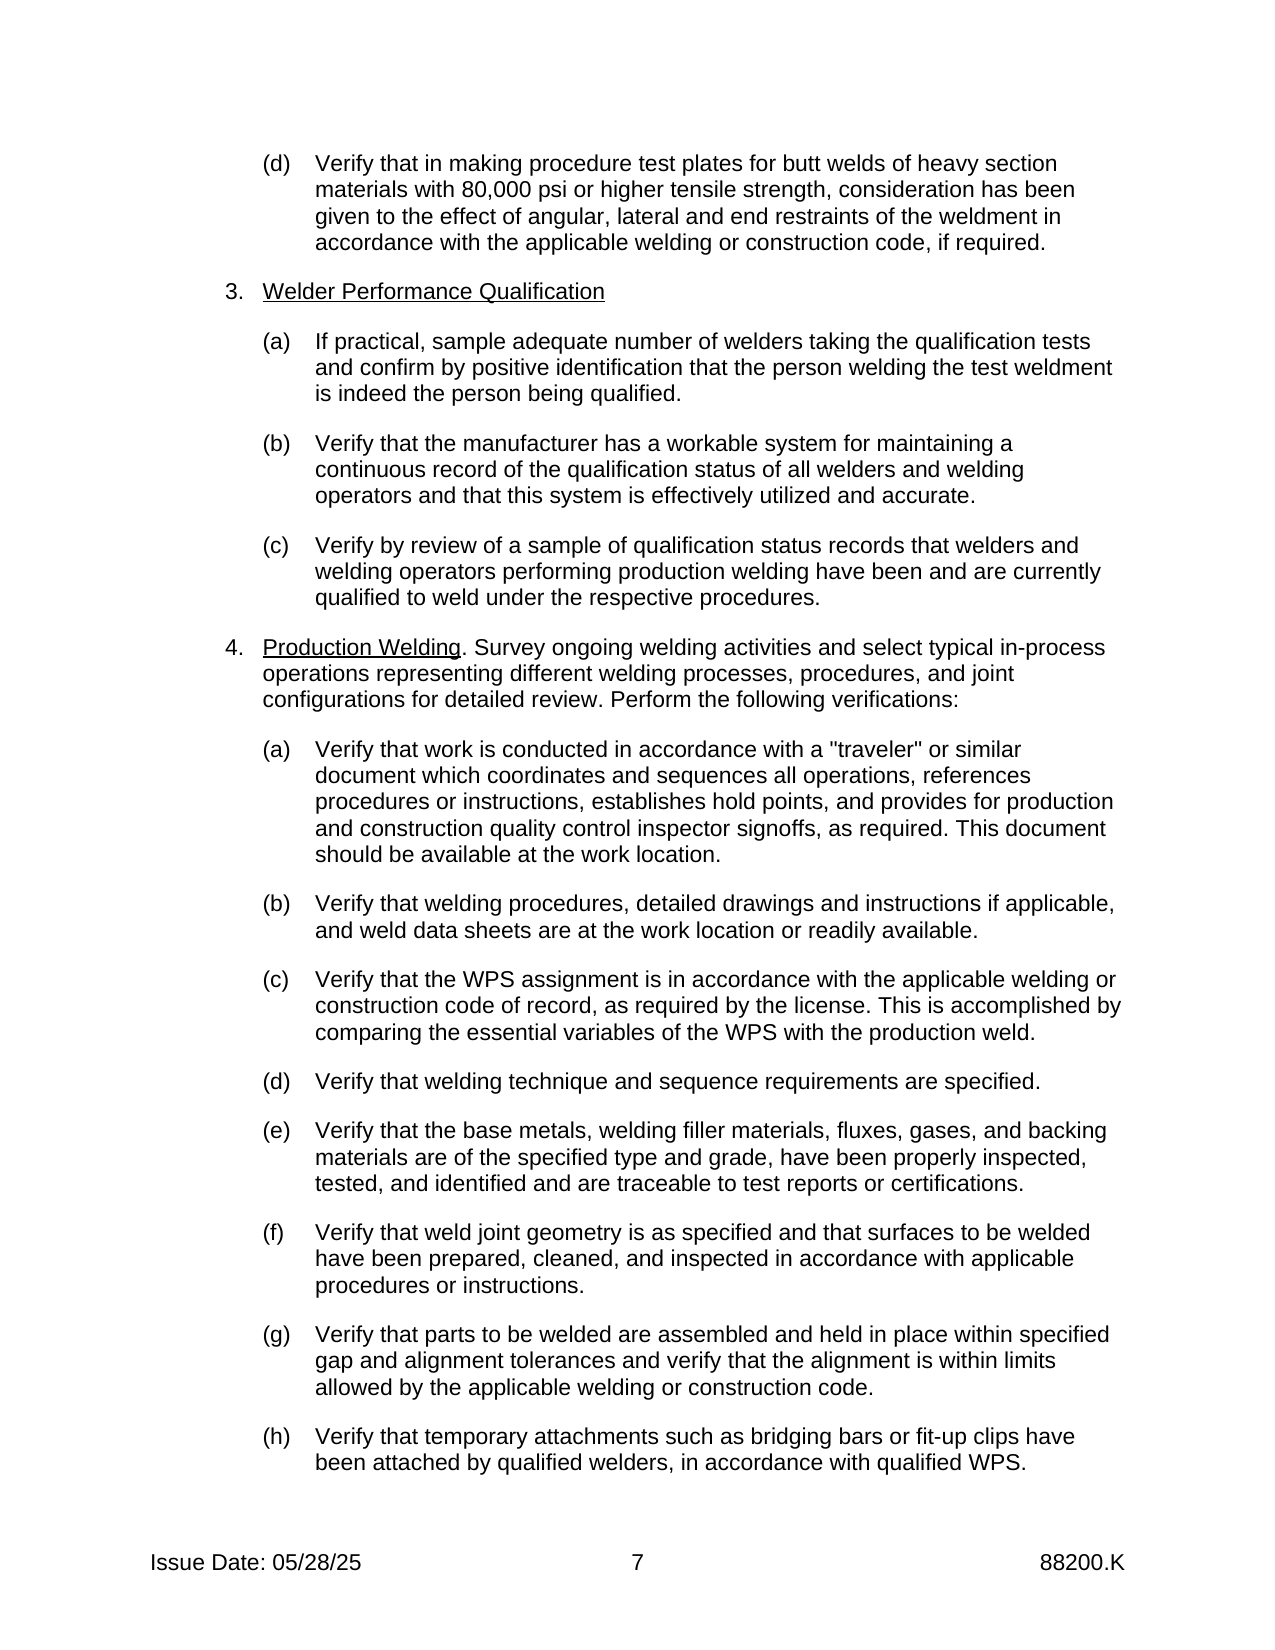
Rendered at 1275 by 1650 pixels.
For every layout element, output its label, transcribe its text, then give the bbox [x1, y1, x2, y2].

list Verify by review of a sample of qualification status records that welders and welding operators performing production welding have been and are currently qualified to weld under the respective procedures. [262, 532, 1125, 611]
list Verify that temporary attachments such as bridging bars or fit-up clips have been attached by qualified welders, in accordance with qualified WPS. [262, 1423, 1125, 1476]
list Verify that welding procedures, detailed drawings and instructions if applicable, and weld data sheets are at the work location or readily available. [262, 890, 1125, 943]
list Verify that parts to be welded are assembled and held in place within specified gap and alignment tolerances and verify that the alignment is within limits allowed by the applicable welding or construction code. [262, 1321, 1125, 1400]
list Verify that the manufacturer has a workable system for maintaining a continuous record of the qualification status of all welders and welding operators and that this system is effectively utilized and accurate. [262, 429, 1125, 509]
list Verify that in making procedure test plates for butt welds of heavy section materials with 80,000 psi or higher tensile strength, consideration has been given to the effect of angular, lateral and end restraints of the weldment in accordance with the applicable welding or construction code, if required. [262, 150, 1125, 255]
list Verify that work is conducted in accordance with a "traveler" or similar document which coordinates and sequences all operations, references procedures or instructions, establishes hold points, and provides for production and construction quality control inspector signoffs, as required. This document should be available at the work location. [262, 736, 1125, 867]
list Verify that the base metals, welding filler materials, fluxes, gases, and backing materials are of the specified type and grade, have been properly inspected, tested, and identified and are traceable to test reports or certifications. [262, 1117, 1125, 1196]
list Verify that welding technique and sequence requirements are specified. [262, 1068, 1125, 1094]
list Verify that the WPS assignment is in accordance with the applicable welding or construction code of record, as required by the license. This is accomplished by comparing the essential variables of the WPS with the production weld. [262, 966, 1125, 1045]
list Welder Performance Qualification [225, 278, 1125, 305]
list Production Welding. Survey ongoing welding activities and select typical in-process operations representing different welding processes, procedures, and joint configurations for detailed review. Perform the following verifications: [225, 633, 1125, 713]
list Verify that weld joint geometry is as specified and that surfaces to be welded have been prepared, cleaned, and inspected in accordance with applicable procedures or instructions. [262, 1219, 1125, 1298]
list If practical, sample adequate number of welders taking the qualification tests and confirm by positive identification that the person welding the test weldment is indeed the person being qualified. [262, 328, 1125, 407]
